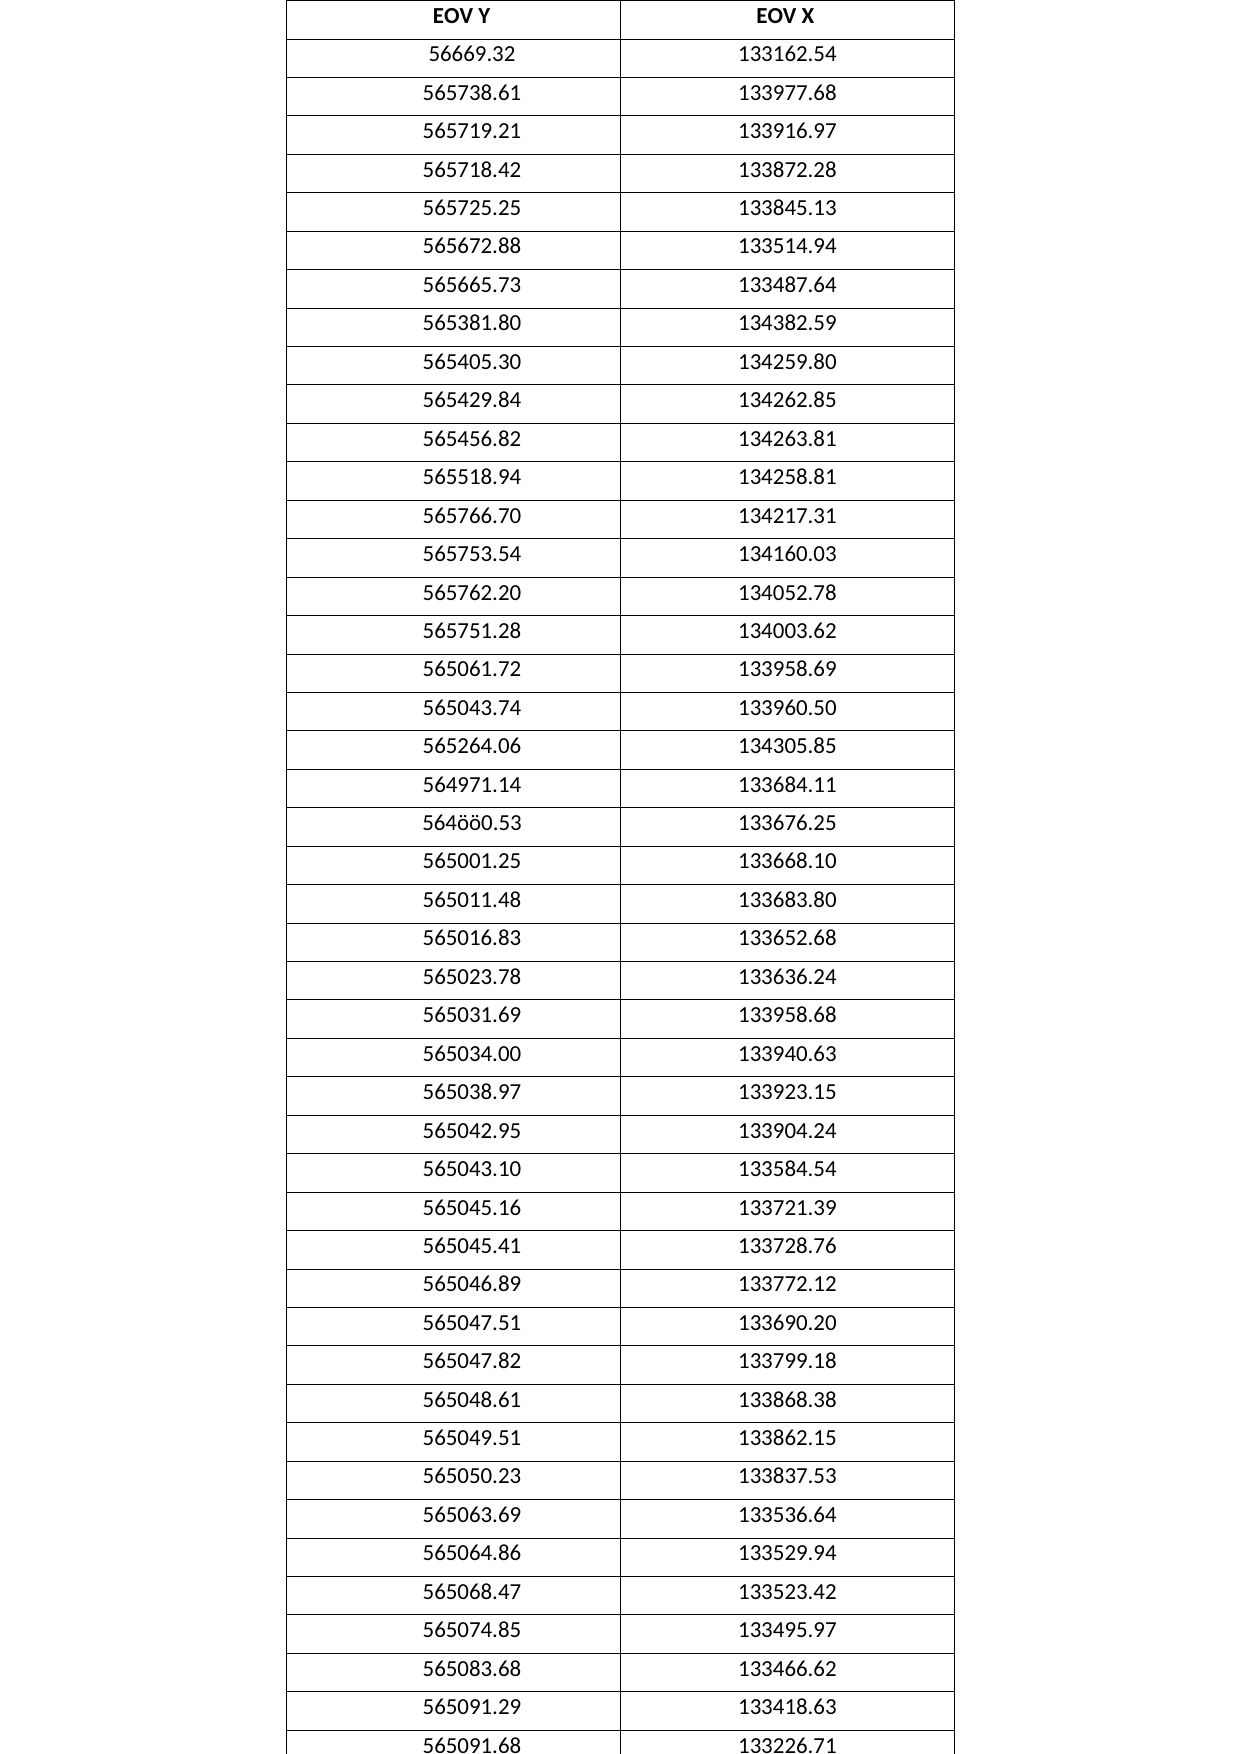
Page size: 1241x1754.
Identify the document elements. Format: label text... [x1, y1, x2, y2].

table_cell 565518.94 [287, 462, 620, 500]
table_cell 133862.15 [621, 1423, 954, 1461]
table_cell 565766.70 [287, 501, 620, 538]
table_cell 133799.18 [621, 1346, 954, 1384]
table_cell 565665.73 [287, 270, 620, 307]
table_cell 565016.83 [287, 924, 620, 961]
table_cell 133523.42 [621, 1577, 954, 1614]
table_cell 565074.85 [287, 1615, 620, 1653]
table_cell 565061.72 [287, 655, 620, 692]
table_cell 133904.24 [621, 1116, 954, 1153]
table_cell 133923.15 [621, 1077, 954, 1115]
table_cell 133684.11 [621, 770, 954, 807]
table_cell 564öö0.53 [287, 808, 620, 846]
table_cell 133584.54 [621, 1154, 954, 1192]
table_cell 134160.03 [621, 539, 954, 577]
table_cell 565031.69 [287, 1000, 620, 1038]
table_header EOV Y [287, 1, 620, 38]
table_cell 133958.69 [621, 655, 954, 692]
table_cell 133636.24 [621, 962, 954, 999]
table_cell 565429.84 [287, 385, 620, 423]
table_header EOV X [621, 1, 954, 38]
table_cell 133872.28 [621, 155, 954, 192]
table_cell 565023.78 [287, 962, 620, 999]
table_cell 565068.47 [287, 1577, 620, 1614]
table_cell 133690.20 [621, 1308, 954, 1345]
table_cell 565719.21 [287, 116, 620, 154]
table_cell 565264.06 [287, 731, 620, 769]
table_cell 565381.80 [287, 309, 620, 346]
table_cell 133226.71 [621, 1731, 954, 1754]
table_cell 133652.68 [621, 924, 954, 961]
table_cell 133845.13 [621, 193, 954, 231]
table_cell 565011.48 [287, 885, 620, 922]
table_cell 565456.82 [287, 424, 620, 461]
table_cell 565001.25 [287, 847, 620, 884]
table_cell 133529.94 [621, 1539, 954, 1576]
table_cell 565042.95 [287, 1116, 620, 1153]
table_cell 133162.54 [621, 40, 954, 77]
table_cell 565718.42 [287, 155, 620, 192]
table_cell 565034.00 [287, 1039, 620, 1076]
table_cell 133960.50 [621, 693, 954, 730]
table_cell 133536.64 [621, 1500, 954, 1537]
table_cell 134217.31 [621, 501, 954, 538]
table_cell 134003.62 [621, 616, 954, 653]
table_cell 134263.81 [621, 424, 954, 461]
table_cell 565045.16 [287, 1193, 620, 1230]
table_cell 133977.68 [621, 78, 954, 115]
table_cell 565047.51 [287, 1308, 620, 1345]
table_cell 565083.68 [287, 1654, 620, 1691]
table_cell 133487.64 [621, 270, 954, 307]
table_cell 565738.61 [287, 78, 620, 115]
table_cell 134262.85 [621, 385, 954, 423]
table_cell 565725.25 [287, 193, 620, 231]
table_cell 133683.80 [621, 885, 954, 922]
table_cell 565038.97 [287, 1077, 620, 1115]
table_cell 565043.10 [287, 1154, 620, 1192]
table_cell 56669.32 [287, 40, 620, 77]
table_cell 134259.80 [621, 347, 954, 384]
table_cell 565064.86 [287, 1539, 620, 1576]
table_cell 565046.89 [287, 1270, 620, 1307]
table_cell 133728.76 [621, 1231, 954, 1268]
table_cell 133466.62 [621, 1654, 954, 1691]
table_cell 133868.38 [621, 1385, 954, 1422]
table_cell 565762.20 [287, 578, 620, 615]
table_cell 133916.97 [621, 116, 954, 154]
table_cell 134305.85 [621, 731, 954, 769]
table_cell 134382.59 [621, 309, 954, 346]
table_cell 565672.88 [287, 232, 620, 269]
table_cell 565063.69 [287, 1500, 620, 1537]
table_cell 565047.82 [287, 1346, 620, 1384]
table_cell 133721.39 [621, 1193, 954, 1230]
table_cell 565751.28 [287, 616, 620, 653]
table_cell 565405.30 [287, 347, 620, 384]
table_cell 564971.14 [287, 770, 620, 807]
table_cell 133668.10 [621, 847, 954, 884]
table_cell 133958.68 [621, 1000, 954, 1038]
table_cell 133837.53 [621, 1462, 954, 1499]
table_cell 134258.81 [621, 462, 954, 500]
table_cell 565043.74 [287, 693, 620, 730]
table_cell 134052.78 [621, 578, 954, 615]
table_cell 565091.29 [287, 1692, 620, 1730]
table_cell 565091.68 [287, 1731, 620, 1754]
table_cell 133514.94 [621, 232, 954, 269]
table_cell 133772.12 [621, 1270, 954, 1307]
table_cell 565049.51 [287, 1423, 620, 1461]
table_cell 565753.54 [287, 539, 620, 577]
table_cell 133418.63 [621, 1692, 954, 1730]
table_cell 133676.25 [621, 808, 954, 846]
table_cell 565050.23 [287, 1462, 620, 1499]
table_cell 565045.41 [287, 1231, 620, 1268]
table_cell 133495.97 [621, 1615, 954, 1653]
table_cell 133940.63 [621, 1039, 954, 1076]
table_cell 565048.61 [287, 1385, 620, 1422]
